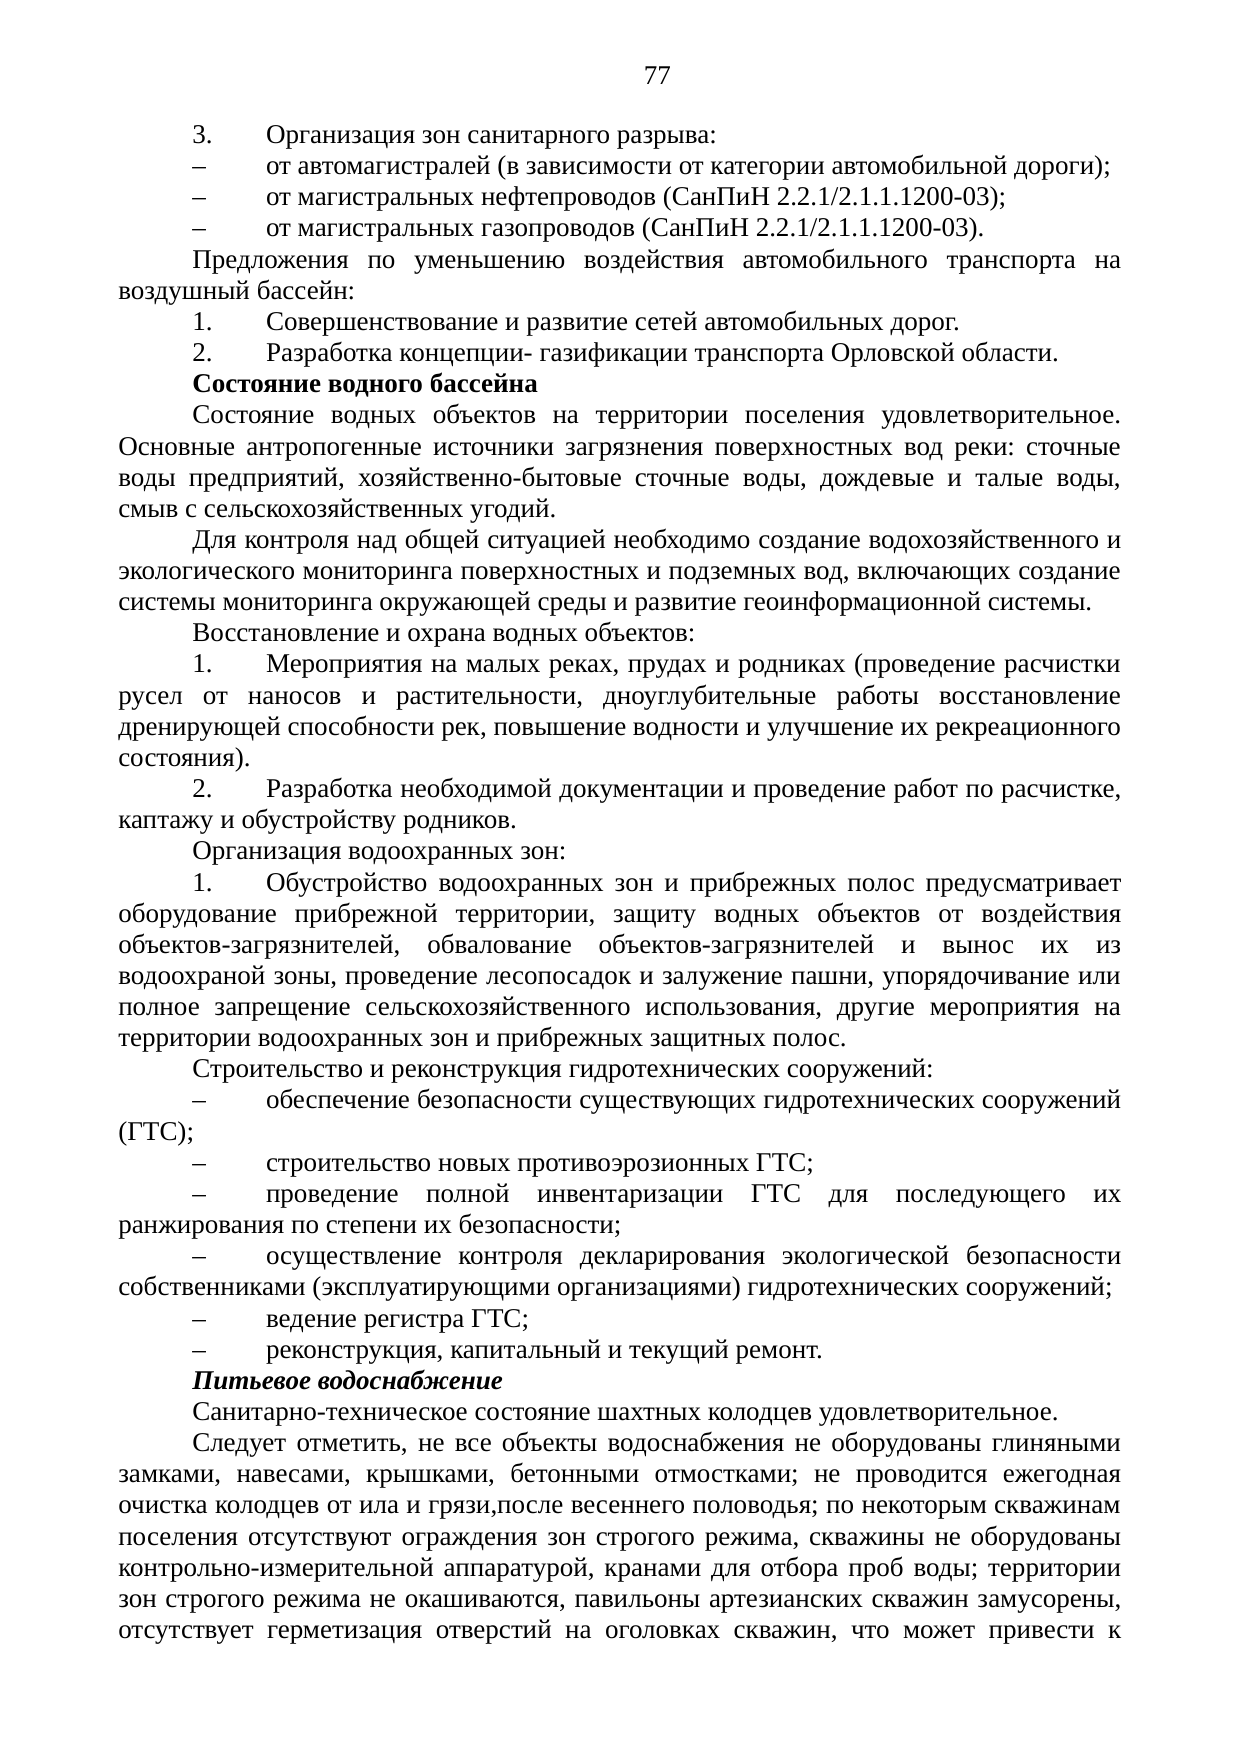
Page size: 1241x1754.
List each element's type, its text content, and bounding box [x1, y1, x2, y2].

list Разработка необходимой документации и проведение работ по расчистке, каптажу и обустройству родников. [118, 772, 1122, 834]
list осуществление контроля декларирования экологической безопасности собственниками (эксплуатирующими организациями) гидротехнических сооружений; [118, 1239, 1122, 1302]
list Совершенствование и развитие сетей автомобильных дорог. [118, 305, 1122, 336]
list реконструкция, капитальный и текущий ремонт. [118, 1333, 1122, 1364]
text Строительство и реконструкция гидротехнических сооружений: [118, 1052, 1122, 1084]
text Санитарно-техническое состояние шахтных колодцев удовлетворительное. [118, 1395, 1122, 1426]
text Питьевое водоснабжение [118, 1364, 1122, 1395]
text Состояние водного бассейна [118, 367, 1122, 398]
text Восстановление и охрана водных объектов: [118, 616, 1122, 648]
list от магистральных нефтепроводов (СанПиН 2.2.1/2.1.1.1200-03); [118, 180, 1122, 212]
list обеспечение безопасности существующих гидротехнических сооружений (ГТС); [118, 1084, 1122, 1146]
text Для контроля над общей ситуацией необходимо создание водохозяйственного и экологического мониторинга поверхностных и подземных вод, включающих создание системы мониторинга окружающей среды и развитие геоинформационной системы. [118, 523, 1122, 616]
text Организация водоохранных зон: [118, 834, 1122, 866]
list Разработка концепции- газификации транспорта Орловской области. [118, 336, 1122, 367]
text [118, 1426, 1122, 1644]
text Предложения по уменьшению воздействия автомобильного транспорта на воздушный бассейн: [118, 243, 1122, 305]
list от магистральных газопроводов (СанПиН 2.2.1/2.1.1.1200-03). [118, 212, 1122, 243]
list проведение полной инвентаризации ГТС для последующего их ранжирования по степени их безопасности; [118, 1177, 1122, 1239]
list от автомагистралей (в зависимости от категории автомобильной дороги); [118, 149, 1122, 180]
list ведение регистра ГТС; [118, 1302, 1122, 1333]
list Обустройство водоохранных зон и прибрежных полос предусматривает оборудование прибрежной территории, защиту водных объектов от воздействия объектов-загрязнителей, обвалование объектов-загрязнителей и вынос их из водоохраной зоны, проведение лесопосадок и залужение пашни, упорядочивание или полное запрещение сельскохозяйственного использования, другие мероприятия на территории водоохранных зон и прибрежных защитных полос. [118, 866, 1122, 1052]
list Мероприятия на малых реках, прудах и родниках (проведение расчистки русел от наносов и растительности, дноуглубительные работы восстановление дренирующей способности рек, повышение водности и улучшение их рекреационного состояния). [118, 648, 1122, 772]
text Состояние водных объектов на территории поселения удовлетворительное. Основные антропогенные источники загрязнения поверхностных вод реки: сточные воды предприятий, хозяйственно-бытовые сточные воды, дождевые и талые воды, смыв с сельскохозяйственных угодий. [118, 398, 1122, 523]
list Организация зон санитарного разрыва: [118, 118, 1122, 149]
list строительство новых противоэрозионных ГТС; [118, 1146, 1122, 1177]
